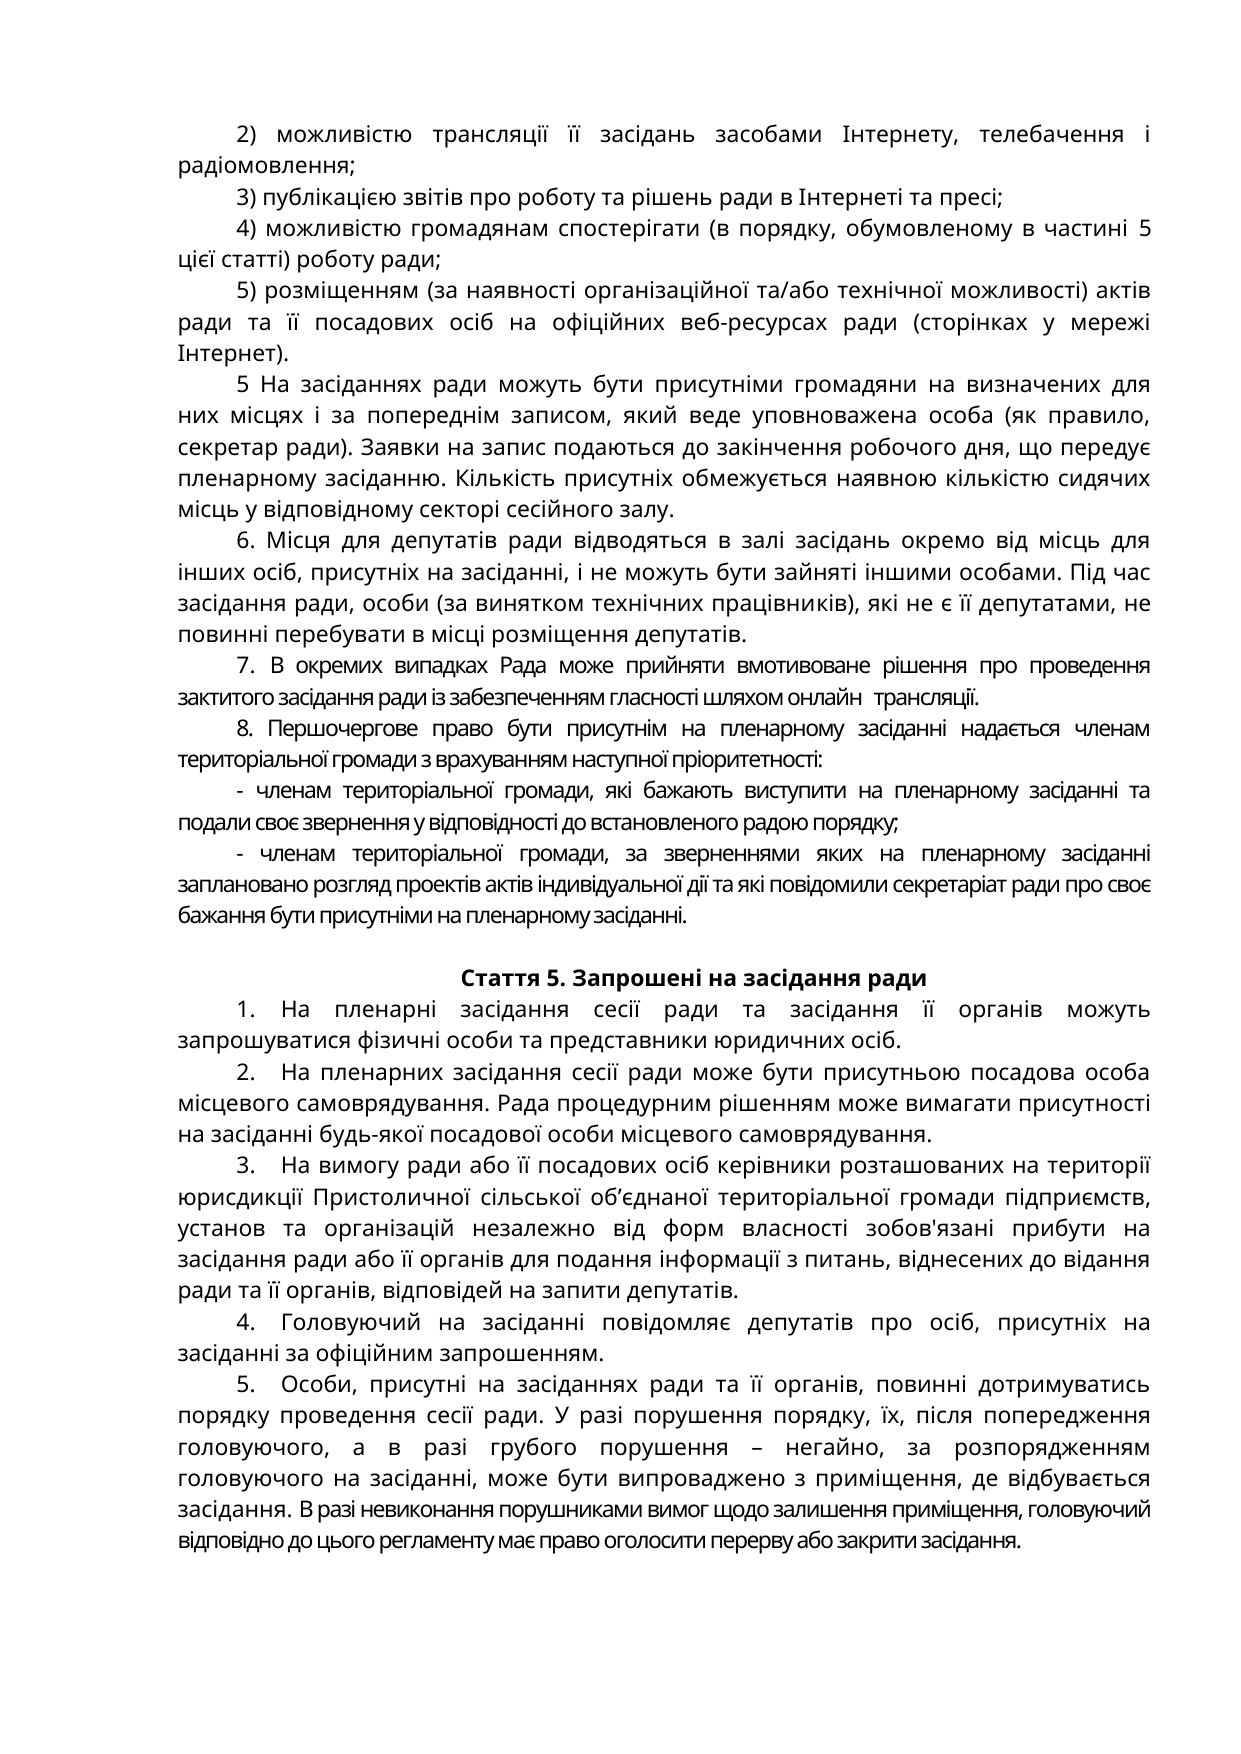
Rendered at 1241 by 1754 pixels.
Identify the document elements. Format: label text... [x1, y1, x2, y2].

text 5) розміщенням (за наявності організаційної та/або технічної можливості) актів ради та її посадових осіб на офіційних веб-ресурсах ради (сторінках у мережі Інтернет). [177, 274, 1152, 368]
text - членам територіальної громади, за зверненнями яких на пленарному засіданні заплановано розгляд проектів актів індивідуальної дії та які повідомили секретаріат ради про своє бажання бути присутніми на пленарному засіданні. [177, 837, 1152, 931]
list Головуючий на засіданні повідомляє депутатів про осіб, присутніх на засіданні за офіційним запрошенням. [177, 1306, 1152, 1368]
text 4) можливістю громадянам спостерігати (в порядку, обумовленому в частині 5 цієї статті) роботу ради; [177, 212, 1152, 274]
text 6. Місця для депутатів ради відводяться в залі засідань окремо від місць для інших осіб, присутніх на засіданні, і не можуть бути зайняті іншими особами. Під час засідання ради, особи (за винятком технічних працівників), які не є її депутатами, не повинні перебувати в місці розміщення депутатів. [177, 524, 1152, 649]
list На вимогу ради або її посадових осіб керівники розташованих на території юрисдикції Пристоличної сільської об’єднаної територіальної громади підприємств, установ та організацій незалежно від форм власності зобов'язані прибути на засідання ради або її органів для подання інформації з питань, віднесених до відання ради та її органів, відповідей на запити депутатів. [177, 1149, 1152, 1306]
text 3) публікацією звітів про роботу та рішень ради в Інтернеті та пресі; [177, 181, 1152, 212]
list Особи, присутні на засіданнях ради та її органів, повинні дотримуватись порядку проведення сесії ради. У разі порушення порядку, їх, після попередження головуючого, а в разі грубого порушення – негайно, за розпорядженням головуючого на засіданні, може бути випроваджено з приміщення, де відбувається засідання. В разі невиконання порушниками вимог щодо залишення приміщення, головуючий відповідно до цього регламенту має право оголосити перерву або закрити засідання. [177, 1368, 1152, 1556]
text 2) можливістю трансляції її засідань засобами Інтернету, телебачення і радіомовлення; [177, 118, 1152, 181]
list На пленарних засідання сесії ради може бути присутньою посадова особа місцевого самоврядування. Рада процедурним рішенням може вимагати присутності на засіданні будь-якої посадової особи місцевого самоврядування. [177, 1056, 1152, 1149]
text Стаття 5. Запрошені на засідання ради [177, 962, 1152, 993]
text - членам територіальної громади, які бажають виступити на пленарному засіданні та подали своє звернення у відповідності до встановленого радою порядку; [177, 774, 1152, 837]
text 7. В окремих випадках Рада може прийняти вмотивоване рішення про проведення зактитого засідання ради із забезпеченням гласності шляхом онлайн трансляції. [177, 649, 1152, 712]
list На пленарні засідання сесії ради та засідання її органів можуть запрошуватися фізичні особи та представники юридичних осіб. [177, 993, 1152, 1056]
text 8. Першочергове право бути присутнім на пленарному засіданні надається членам територіальної громади з врахуванням наступної пріоритетності: [177, 712, 1152, 774]
text 5 На засіданнях ради можуть бути присутніми громадяни на визначених для них місцях і за попереднім записом, який веде уповноважена особа (як правило, секретар ради). Заявки на запис подаються до закінчення робочого дня, що передує пленарному засіданню. Кількість присутніх обмежується наявною кількістю сидячих місць у відповідному секторі сесійного залу. [177, 368, 1152, 524]
